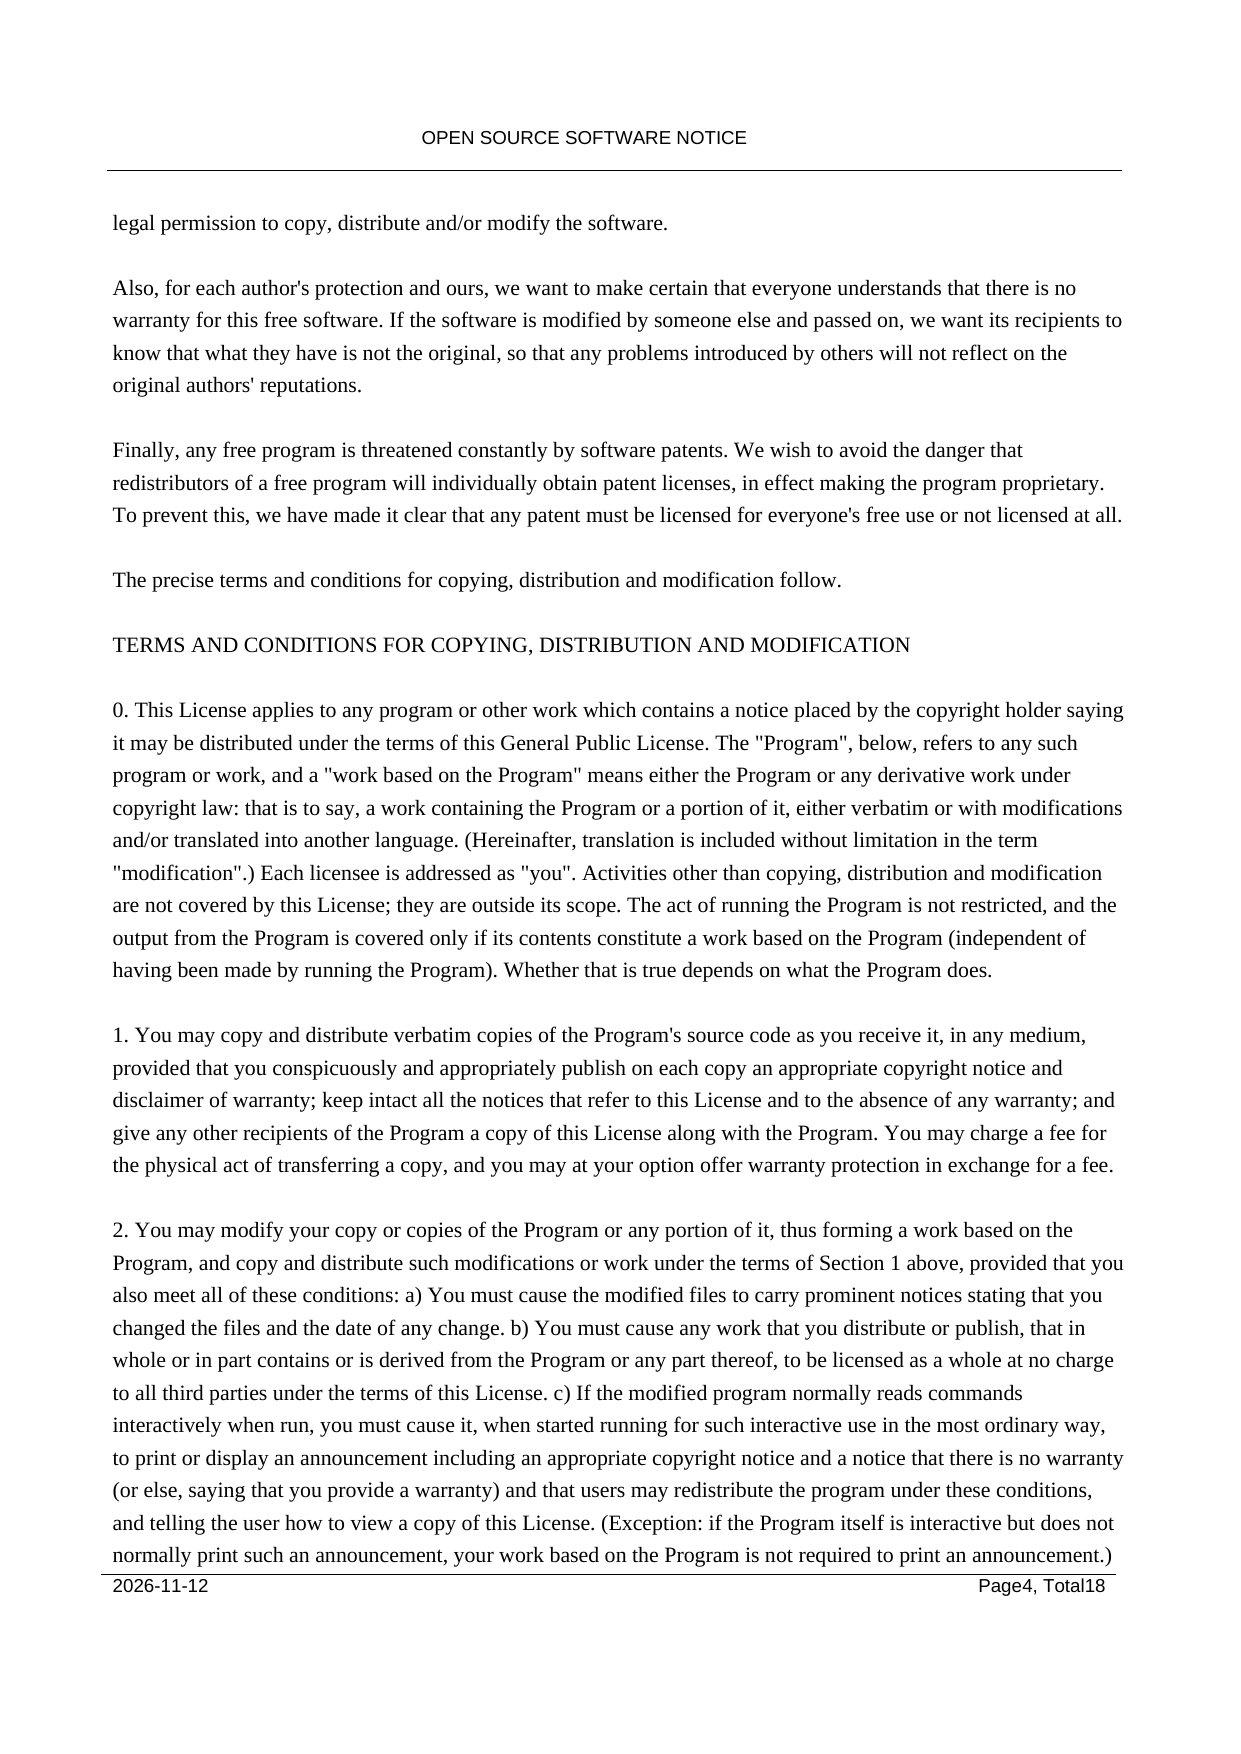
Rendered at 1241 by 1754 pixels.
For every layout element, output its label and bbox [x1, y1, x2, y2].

text [112, 206, 1128, 1571]
